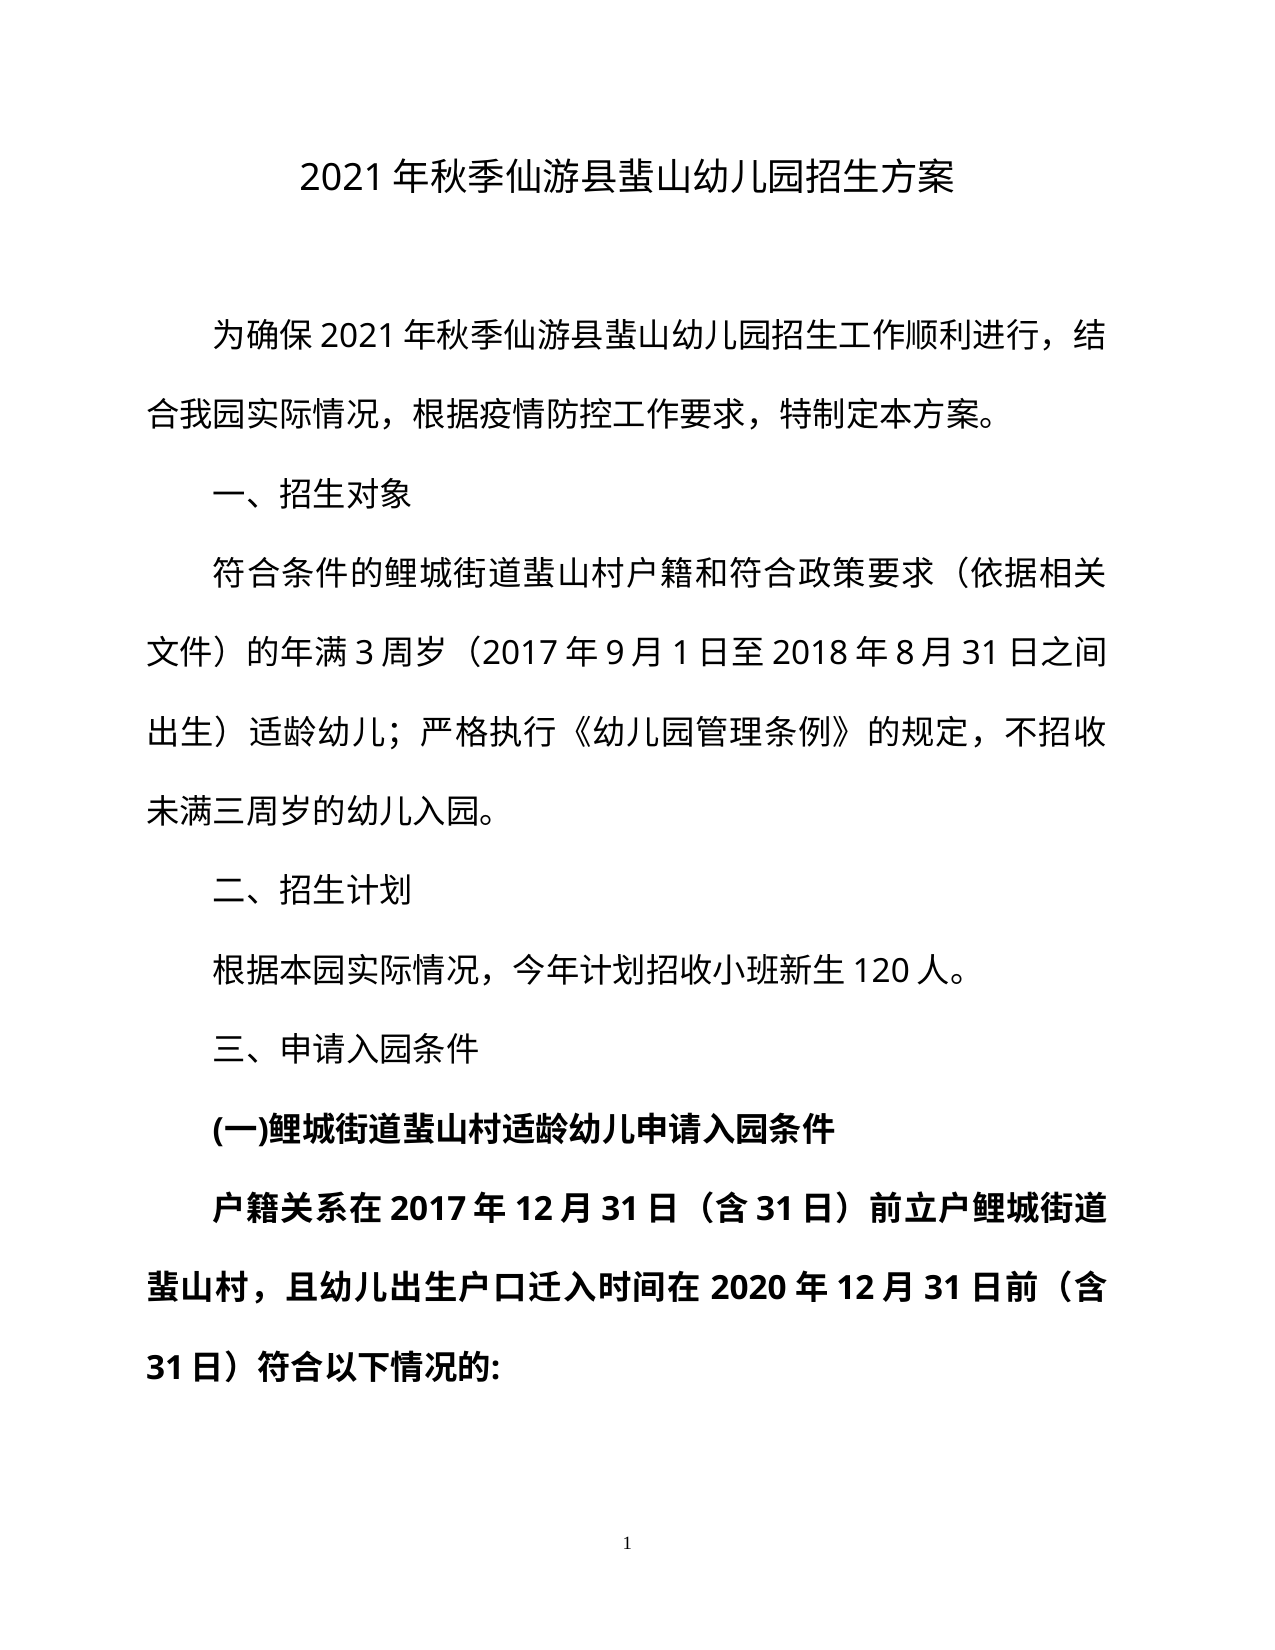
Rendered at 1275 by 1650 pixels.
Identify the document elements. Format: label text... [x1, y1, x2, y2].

text 2021年秋季仙游县蜚山幼儿园招生方案 [146, 134, 1108, 214]
text 三、申请入园条件 [146, 1007, 1108, 1087]
text 二、招生计划 [146, 849, 1108, 928]
text 根据本园实际情况，今年计划招收小班新生120人。 [146, 928, 1108, 1007]
text (一)鲤城街道蜚山村适龄幼儿申请入园条件 [146, 1087, 1108, 1166]
text 符合条件的鲤城街道蜚山村户籍和符合政策要求（依据相关文件）的年满3周岁（2017年9月1日至2018年8月31日之间出生）适龄幼儿；严格执行《幼儿园管理条例》的规定，不招收未满三周岁的幼儿入园。 [146, 531, 1108, 849]
text 为确保2021年秋季仙游县蜚山幼儿园招生工作顺利进行，结合我园实际情况，根据疫情防控工作要求，特制定本方案。 [146, 293, 1108, 452]
text 一、招生对象 [146, 452, 1108, 531]
text 户籍关系在2017年12月31日（含31日）前立户鲤城街道蜚山村，且幼儿出生户口迁入时间在2020年12月31日前（含31日）符合以下情况的: [146, 1166, 1108, 1404]
